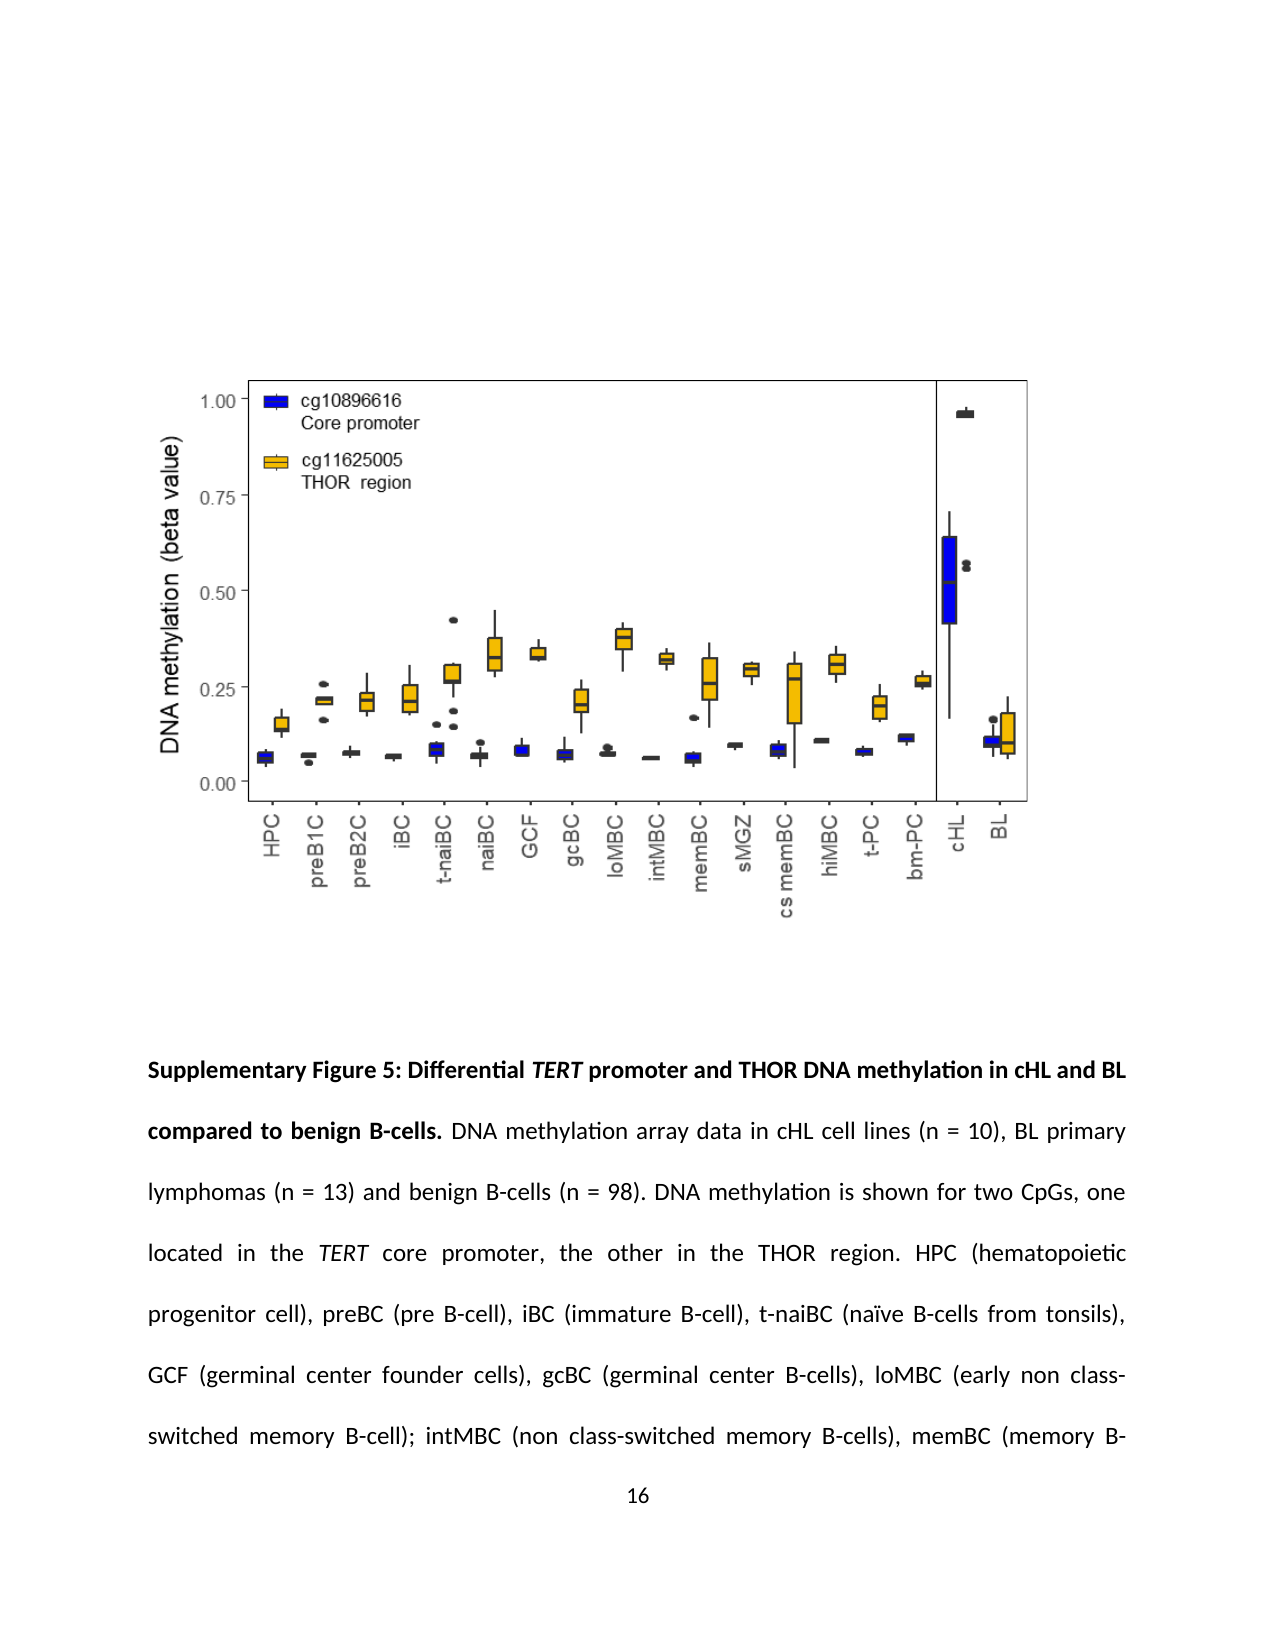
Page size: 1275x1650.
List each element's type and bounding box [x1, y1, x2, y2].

text [148, 1054, 1127, 1451]
picture [147, 380, 1028, 932]
